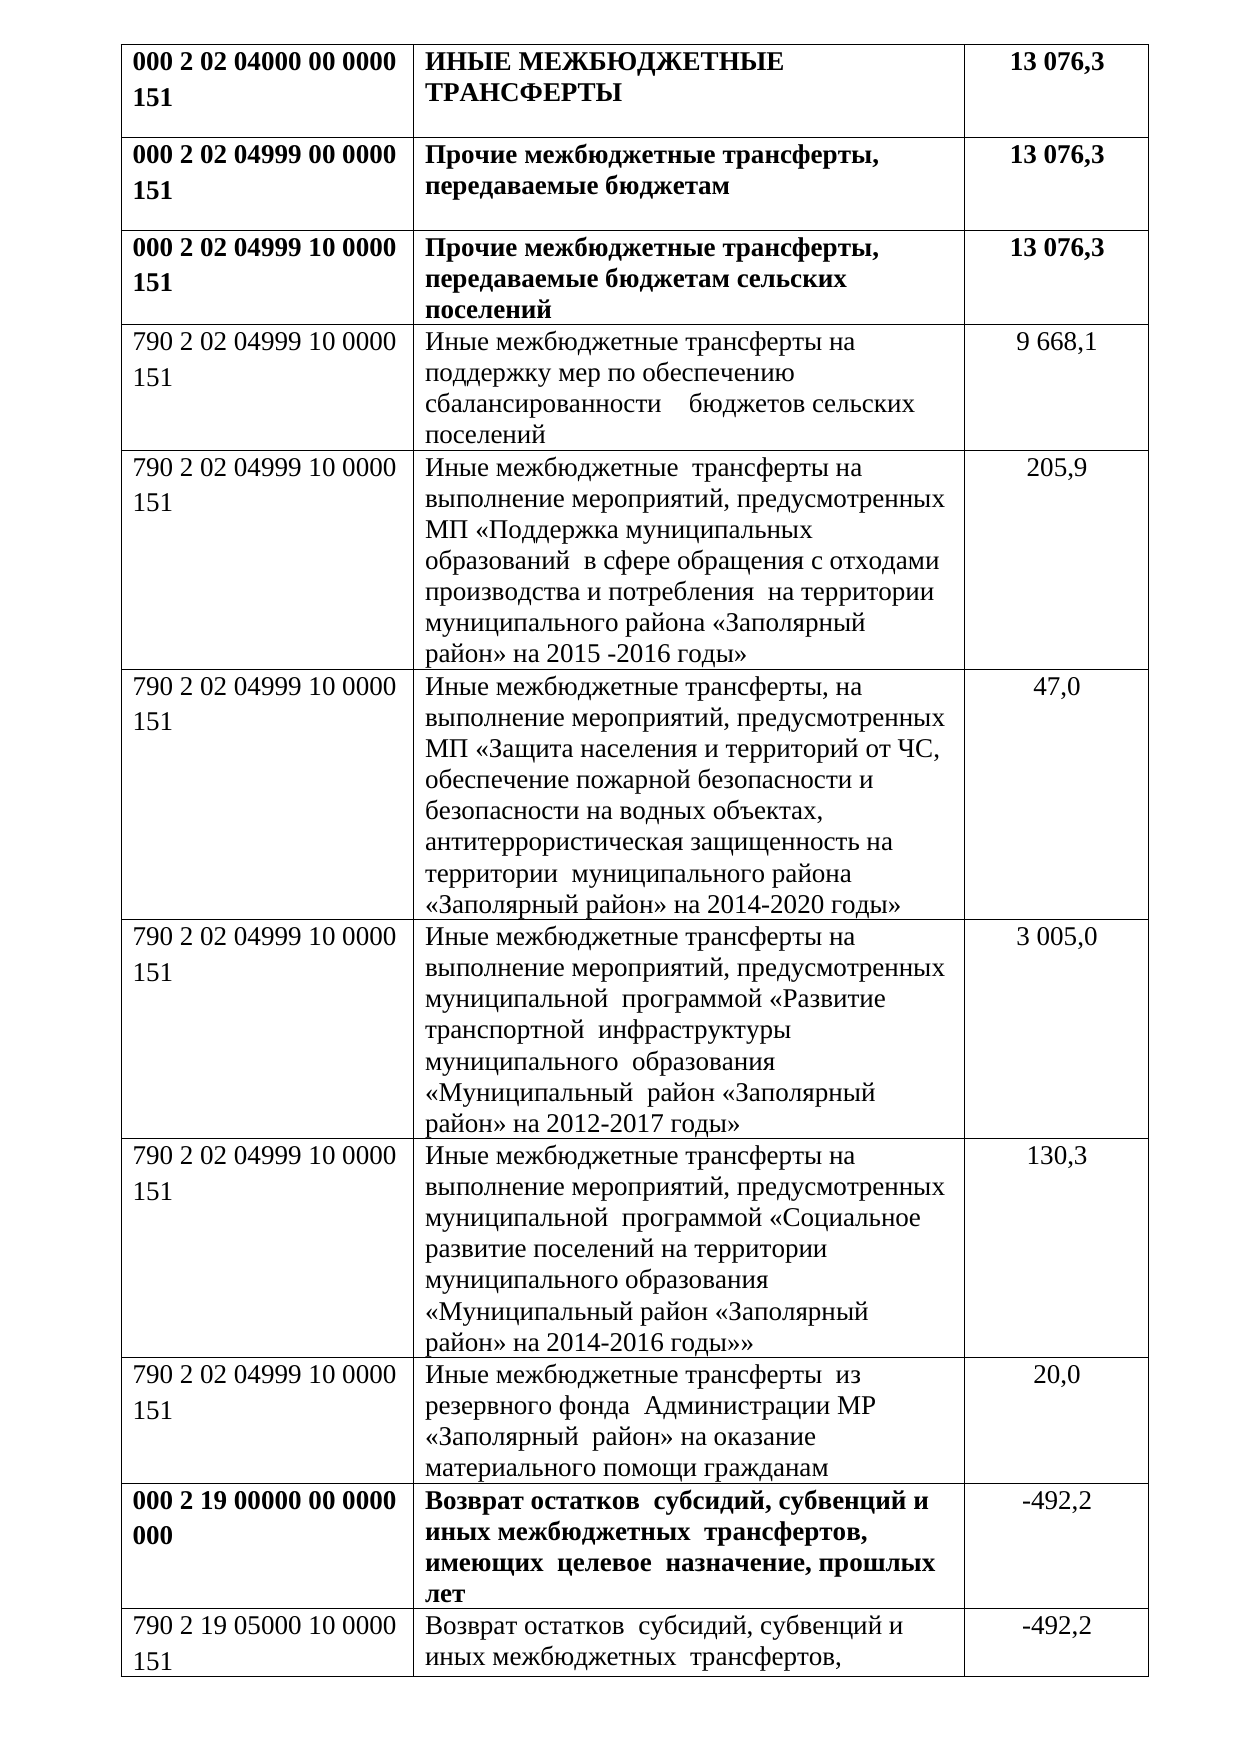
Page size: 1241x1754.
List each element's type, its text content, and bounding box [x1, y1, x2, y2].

table_cell 205,9 [965, 451, 1148, 669]
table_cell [414, 1609, 964, 1676]
table_cell 13 076,3 [965, 138, 1148, 229]
table_cell 9 668,1 [965, 325, 1148, 450]
table_cell 000 2 02 04999 00 0000 151 [122, 138, 413, 229]
table_cell Иные межбюджетные трансферты на выполнение мероприятий, предусмотренных муниципальной программой «Развитие транспортной инфраструктуры муниципального образования «Муниципальный район «Заполярный район» на 2012-2017 годы» [414, 920, 964, 1138]
table_cell 3 005,0 [965, 920, 1148, 1138]
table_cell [122, 1609, 413, 1676]
table_cell Иные межбюджетные трансферты из резервного фонда Администрации МР «Заполярный район» на оказание материального помощи гражданам [414, 1358, 964, 1483]
table_cell 790 2 02 04999 10 0000 151 [122, 325, 413, 450]
table_cell 790 2 02 04999 10 0000 151 [122, 1358, 413, 1483]
table_cell Иные межбюджетные трансферты на поддержку мер по обеспечению сбалансированности бюджетов сельских поселений [414, 325, 964, 450]
table_cell 790 2 02 04999 10 0000 151 [122, 451, 413, 669]
table_cell 790 2 02 04999 10 0000 151 [122, 920, 413, 1138]
table_cell Возврат остатков субсидий, субвенций и иных межбюджетных трансфертов, имеющих целевое назначение, прошлых лет [414, 1484, 964, 1608]
table_cell -492,2 [965, 1484, 1148, 1608]
table_cell 47,0 [965, 670, 1148, 919]
table_cell Иные межбюджетные трансферты на выполнение мероприятий, предусмотренных муниципальной программой «Социальное развитие поселений на территории муниципального образования «Муниципальный район «Заполярный район» на 2014-2016 годы»» [414, 1139, 964, 1357]
table_cell 13 076,3 [965, 45, 1148, 137]
table_cell 20,0 [965, 1358, 1148, 1483]
table_cell Прочие межбюджетные трансферты, передаваемые бюджетам сельских поселений [414, 231, 964, 324]
table_cell Иные межбюджетные трансферты, на выполнение мероприятий, предусмотренных МП «Защита населения и территорий от ЧС, обеспечение пожарной безопасности и безопасности на водных объектах, антитеррористическая защищенность на территории муниципального района «Заполярный район» на 2014-2020 годы» [414, 670, 964, 919]
table_cell Прочие межбюджетные трансферты, передаваемые бюджетам [414, 138, 964, 229]
table_cell -492,2 [965, 1609, 1148, 1676]
table_cell 000 2 19 00000 00 0000 000 [122, 1484, 413, 1608]
table_cell 130,3 [965, 1139, 1148, 1357]
table_cell 790 2 02 04999 10 0000 151 [122, 1139, 413, 1357]
table_cell 000 2 02 04000 00 0000 151 [122, 45, 413, 137]
table_cell Иные межбюджетные трансферты на выполнение мероприятий, предусмотренных МП «Поддержка муниципальных образований в сфере обращения с отходами производства и потребления на территории муниципального района «Заполярный район» на 2015 -2016 годы» [414, 451, 964, 669]
table_cell 13 076,3 [965, 231, 1148, 324]
table_cell 790 2 02 04999 10 0000 151 [122, 670, 413, 919]
table_cell ИНЫЕ МЕЖБЮДЖЕТНЫЕ ТРАНСФЕРТЫ [414, 45, 964, 137]
table_cell 000 2 02 04999 10 0000 151 [122, 231, 413, 324]
